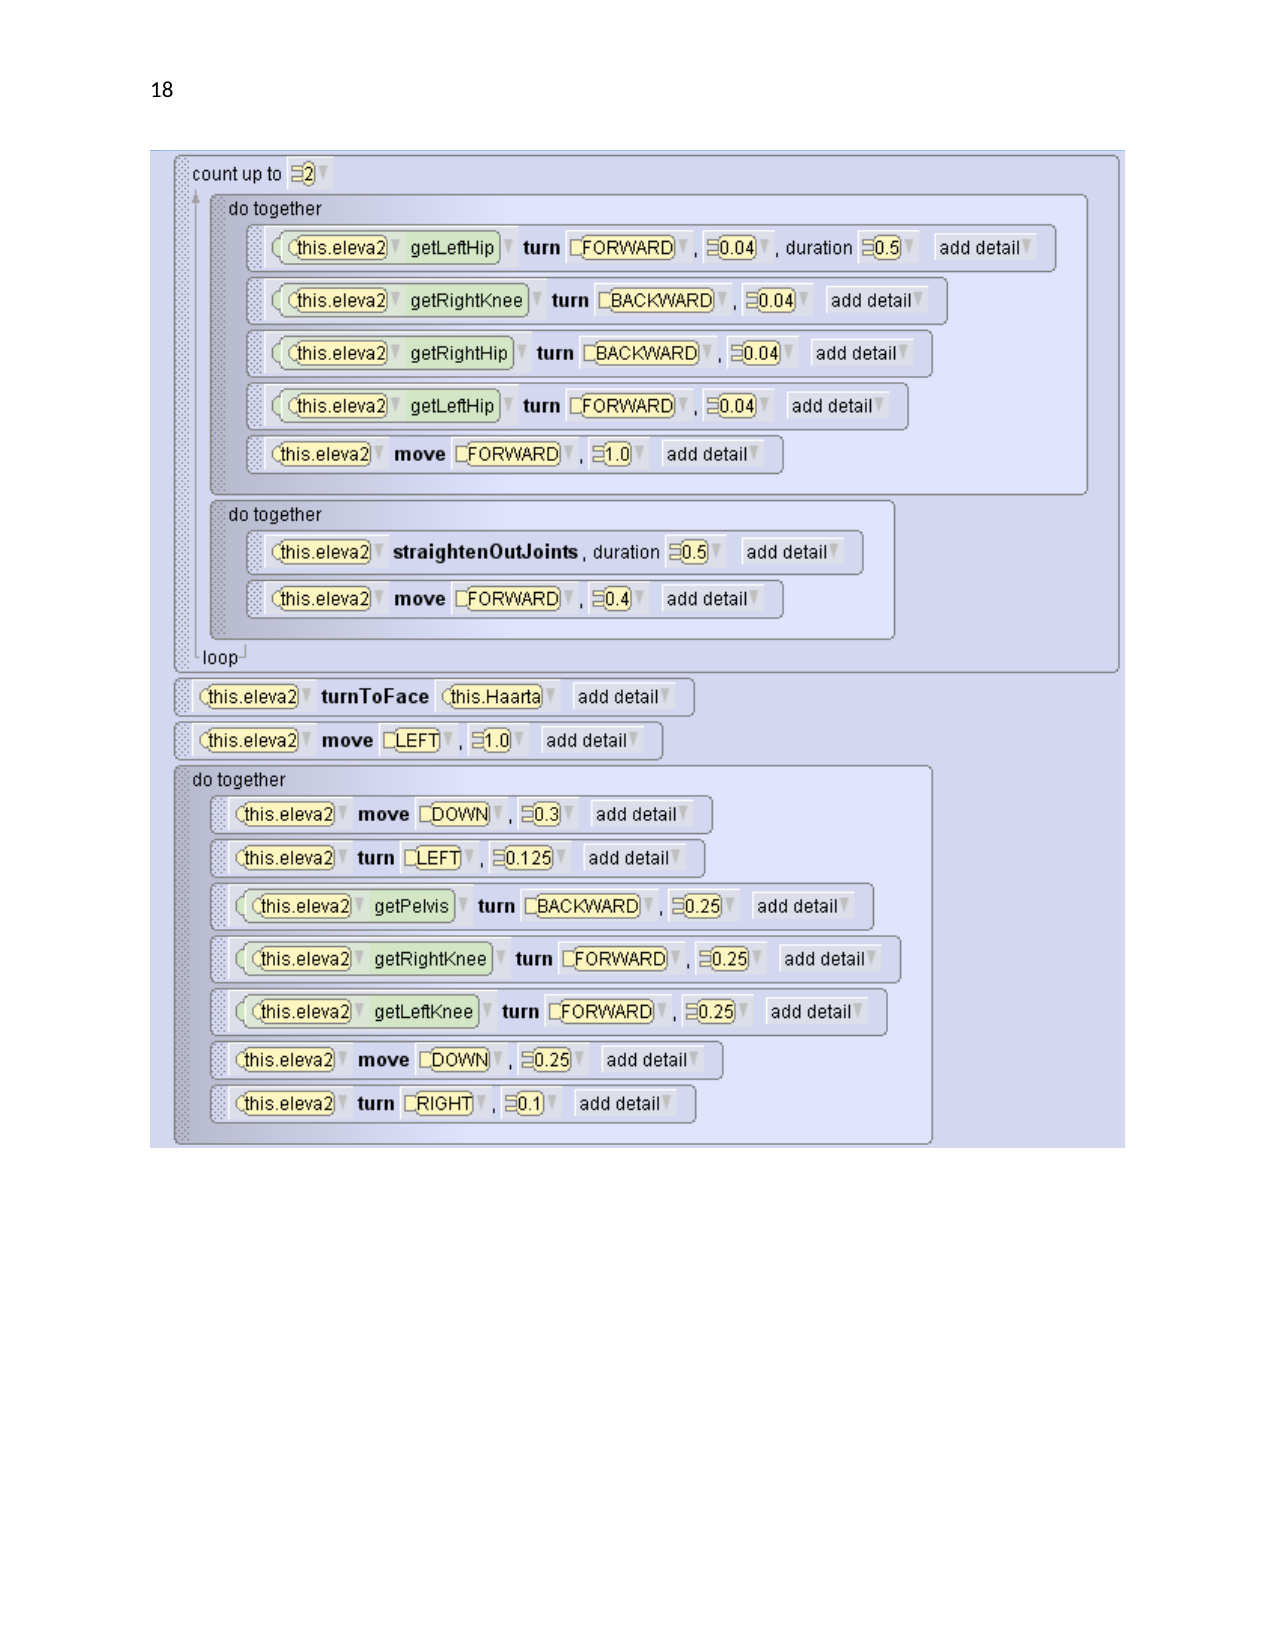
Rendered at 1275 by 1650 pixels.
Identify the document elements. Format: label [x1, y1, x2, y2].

picture [150, 150, 1125, 1148]
